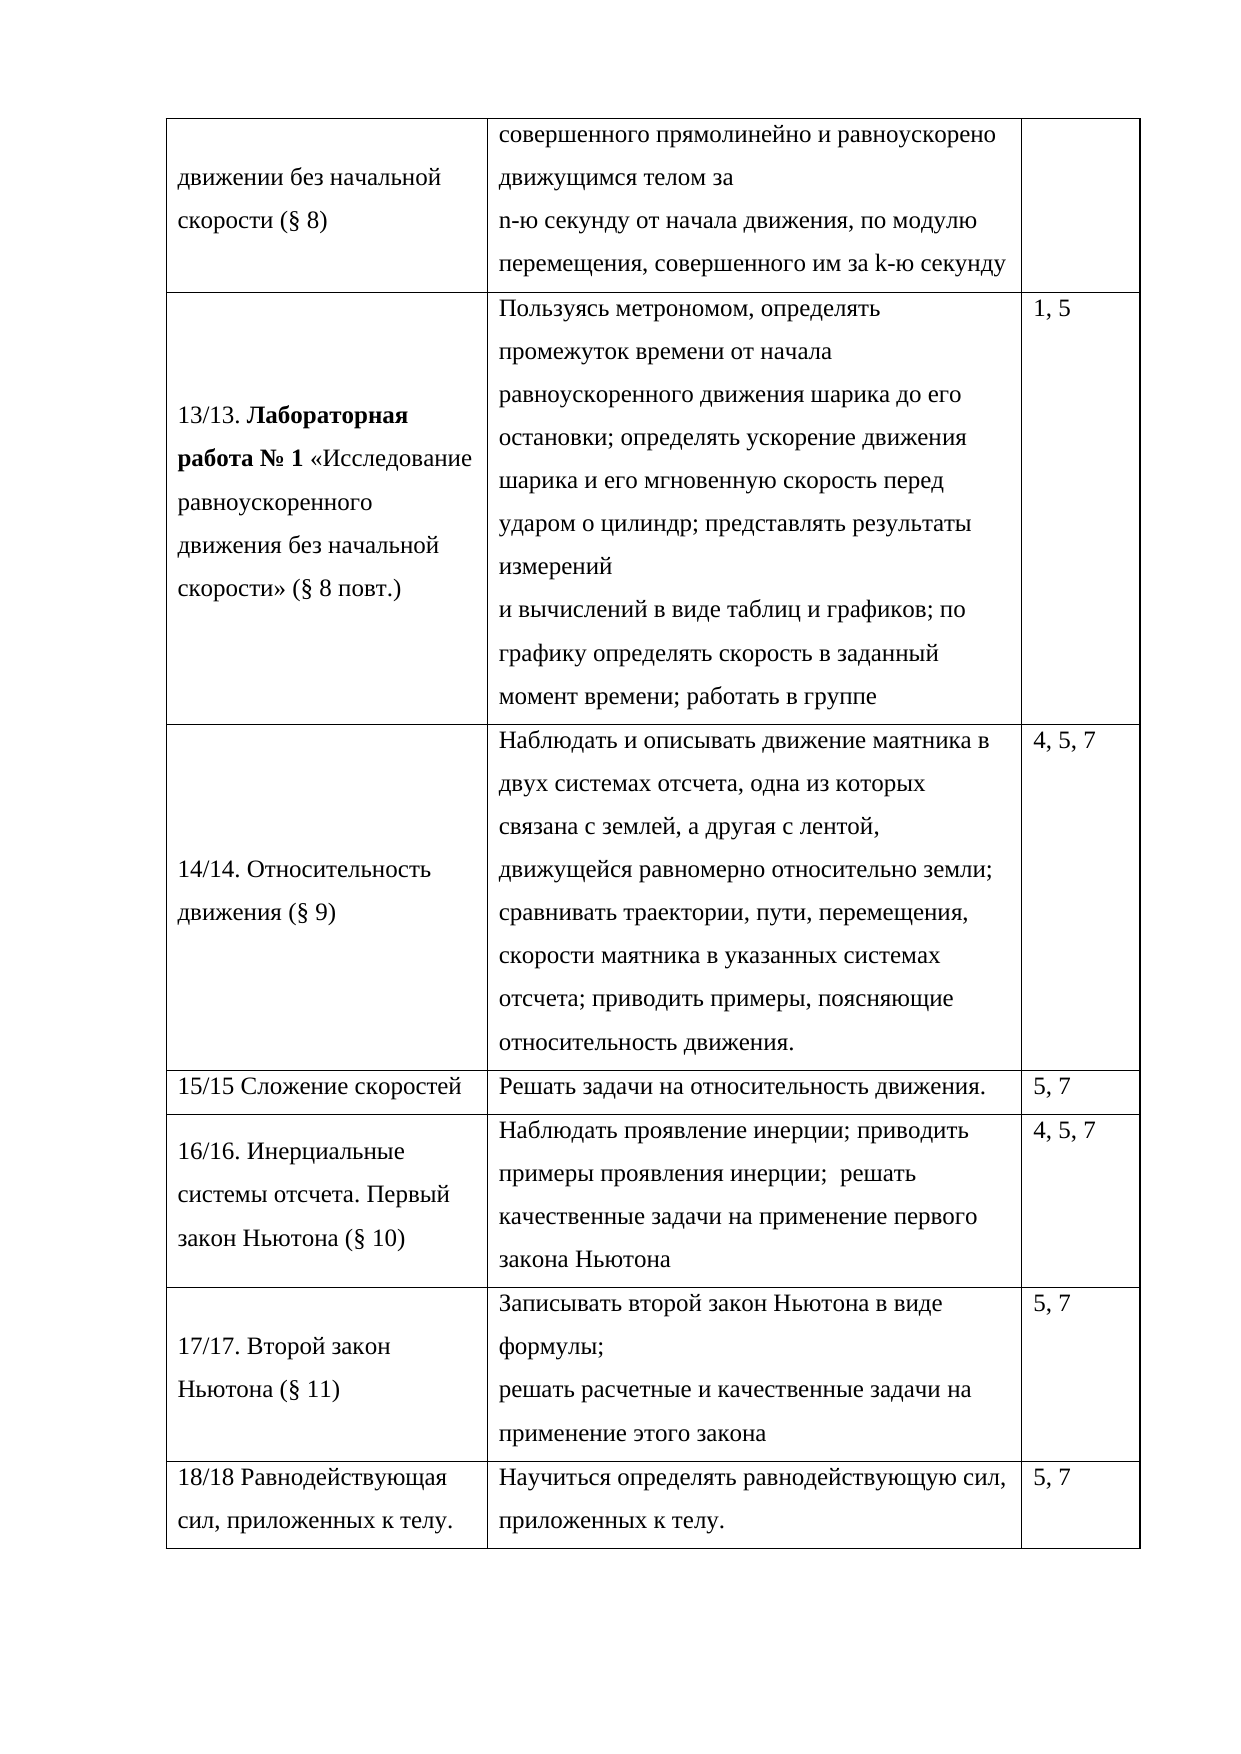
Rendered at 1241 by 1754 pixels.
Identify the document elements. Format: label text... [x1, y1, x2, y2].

table_cell Научиться определять равнодействующую сил, приложенных к телу. [488, 1462, 1021, 1548]
table_cell Записывать второй закон Ньютона в виде формулы; решать расчетные и качественные задачи на применение этого закона [488, 1288, 1021, 1461]
table_cell 18/18 Равнодействующая сил, приложенных к телу. [167, 1462, 487, 1548]
table_cell 5, 7 [1022, 1071, 1139, 1114]
table_cell 5, 7 [1022, 1462, 1139, 1548]
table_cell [167, 119, 487, 292]
table_cell 4, 5, 7 [1022, 725, 1139, 1070]
table_cell 4, 5, 7 [1022, 1115, 1139, 1287]
table_cell 16/16. Инерциальные системы отсчета. Первый закон Ньютона (§ 10) [167, 1115, 487, 1287]
table_cell Пользуясь метрономом, определять промежуток времени от начала равноускоренного движения шарика до его остановки; определять ускорение движения шарика и его мгновенную скорость перед ударом о цилиндр; представлять результаты измерений и вычислений в виде таблиц и графиков; по графику определять скорость в заданный момент времени; работать в группе [488, 293, 1021, 724]
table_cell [488, 119, 1021, 292]
table_cell 17/17. Второй закон Ньютона (§ 11) [167, 1288, 487, 1461]
table_cell 5, 7 [1022, 1288, 1139, 1461]
table_cell 14/14. Относительность движения (§ 9) [167, 725, 487, 1070]
table_cell 15/15 Сложение скоростей [167, 1071, 487, 1114]
table_cell Наблюдать проявление инерции; приводить примеры проявления инерции; решать качественные задачи на применение первого закона Ньютона [488, 1115, 1021, 1287]
table_cell 1, 5 [1022, 293, 1139, 724]
table_cell 13/13. Лабораторная работа № 1 «Исследование равноускоренного движения без начальной скорости» (§ 8 повт.) [167, 293, 487, 724]
table_cell 5 [1022, 119, 1139, 292]
table_cell Решать задачи на относительность движения. [488, 1071, 1021, 1114]
table_cell Наблюдать и описывать движение маятника в двух системах отсчета, одна из которых связана с землей, а другая с лентой, движущейся равномерно относительно земли; сравнивать траектории, пути, перемещения, скорости маятника в указанных системах отсчета; приводить примеры, поясняющие относительность движения. [488, 725, 1021, 1070]
